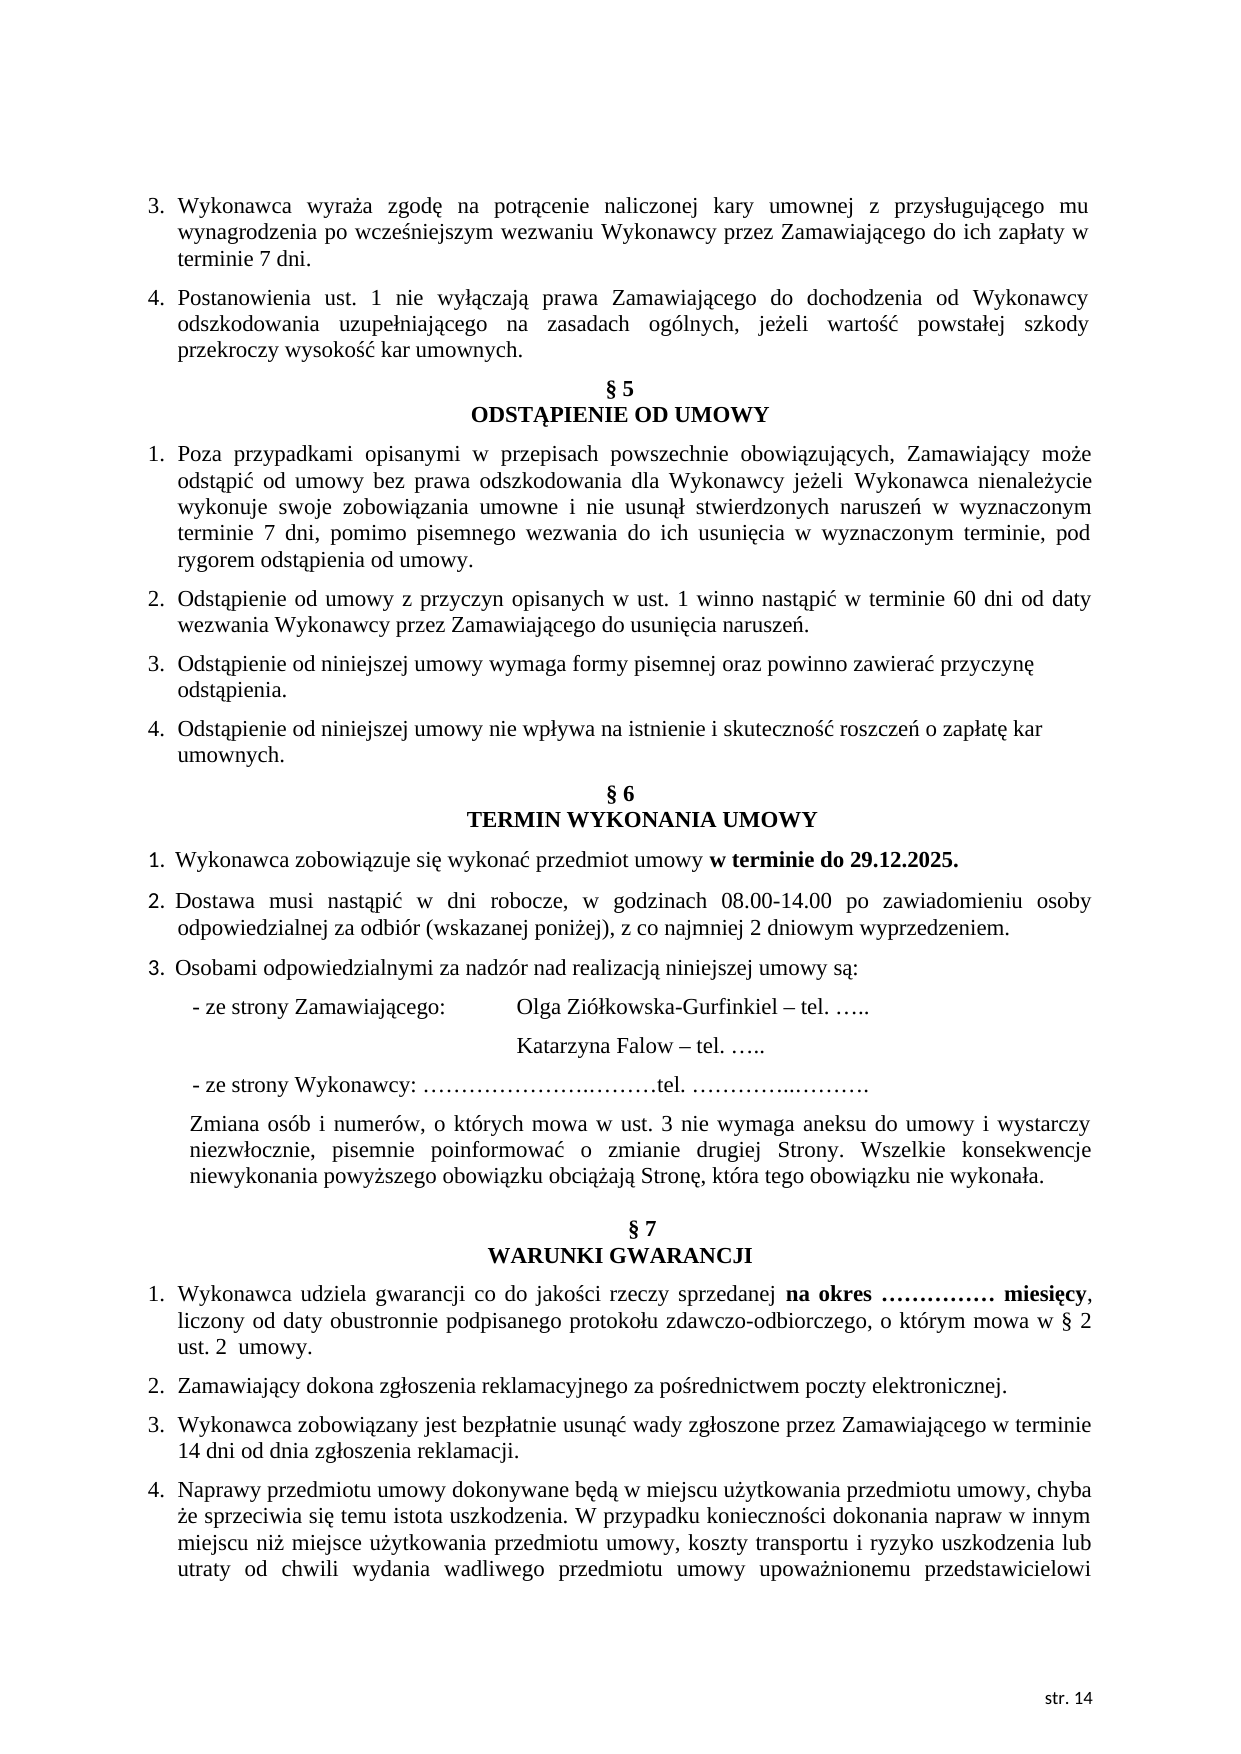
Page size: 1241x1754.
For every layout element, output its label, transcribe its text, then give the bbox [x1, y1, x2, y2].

text WARUNKI GWARANCJI [148, 1242, 1093, 1268]
text TERMIN WYKONANIA UMOWY [192, 807, 1093, 833]
list Odstąpienie od niniejszej umowy nie wpływa na istnienie i skuteczność roszczeń o zapłatę kar umownych. [148, 715, 1093, 768]
list Wykonawca zobowiązany jest bezpłatnie usunąć wady zgłoszone przez Zamawiającego w terminie 14 dni od dnia zgłoszenia reklamacji. [148, 1411, 1093, 1464]
text - ze strony Wykonawcy: ………………….………tel. …………..………. [192, 1071, 1093, 1097]
list Poza przypadkami opisanymi w przepisach powszechnie obowiązujących, Zamawiający może odstąpić od umowy bez prawa odszkodowania dla Wykonawcy jeżeli Wykonawca nienależycie wykonuje swoje zobowiązania umowne i nie usunął stwierdzonych naruszeń w wyznaczonym terminie 7 dni, pomimo pisemnego wezwania do ich usunięcia w wyznaczonym terminie, pod rygorem odstąpienia od umowy. [148, 440, 1093, 572]
text Zmiana osób i numerów, o których mowa w ust. 3 nie wymaga aneksu do umowy i wystarczy niezwłocznie, pisemnie poinformować o zmianie drugiej Strony. Wszelkie konsekwencje niewykonania powyższego obowiązku obciążają Stronę, która tego obowiązku nie wykonała. [189, 1110, 1093, 1189]
text § 5 [148, 375, 1092, 401]
list Wykonawca wyraża zgodę na potrącenie naliczonej kary umownej z przysługującego mu wynagrodzenia po wcześniejszym wezwaniu Wykonawcy przez Zamawiającego do ich zapłaty w terminie 7 dni. [148, 192, 1090, 271]
list Odstąpienie od niniejszej umowy wymaga formy pisemnej oraz powinno zawierać przyczynę odstąpienia. [148, 650, 1093, 702]
text 6 [148, 780, 1093, 807]
list Postanowienia ust. 1 nie wyłączają prawa Zamawiającego do dochodzenia od Wykonawcy odszkodowania uzupełniającego na zasadach ogólnych, jeżeli wartość powstałej szkody przekroczy wysokość kar umownych. [148, 283, 1090, 363]
list Wykonawca zobowiązuje się wykonać przedmiot umowy w terminie do 29.12.2025. [148, 845, 1093, 873]
list Wykonawca udziela gwarancji co do jakości rzeczy sprzedanej na okres …………… miesięcy, liczony od daty obustronnie podpisanego protokołu zdawczo-odbiorczego, o którym mowa w § 2 ust. 2 umowy. [148, 1281, 1093, 1359]
text § 7 [192, 1215, 1093, 1242]
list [148, 1476, 1093, 1582]
list Dostawa musi nastąpić w dni robocze, w godzinach 08.00-14.00 po zawiadomieniu osoby odpowiedzialnej za odbiór (wskazanej poniżej), z co najmniej 2 dniowym wyprzedzeniem. [148, 886, 1093, 940]
list Osobami odpowiedzialnymi za nadzór nad realizacją niniejszej umowy są: [148, 953, 1093, 981]
list Zamawiający dokona zgłoszenia reklamacyjnego za pośrednictwem poczty elektronicznej. [148, 1372, 1093, 1398]
list Odstąpienie od umowy z przyczyn opisanych w ust. 1 winno nastąpić w terminie 60 dni od daty wezwania Wykonawcy przez Zamawiającego do usunięcia naruszeń. [148, 584, 1093, 637]
text ODSTĄPIENIE OD UMOWY [148, 401, 1093, 428]
text - ze strony Zamawiającego: Olga Ziółkowska-Gurfinkiel – tel. ….. [192, 993, 1093, 1020]
text Katarzyna Falow – tel. ….. [192, 1032, 1093, 1058]
